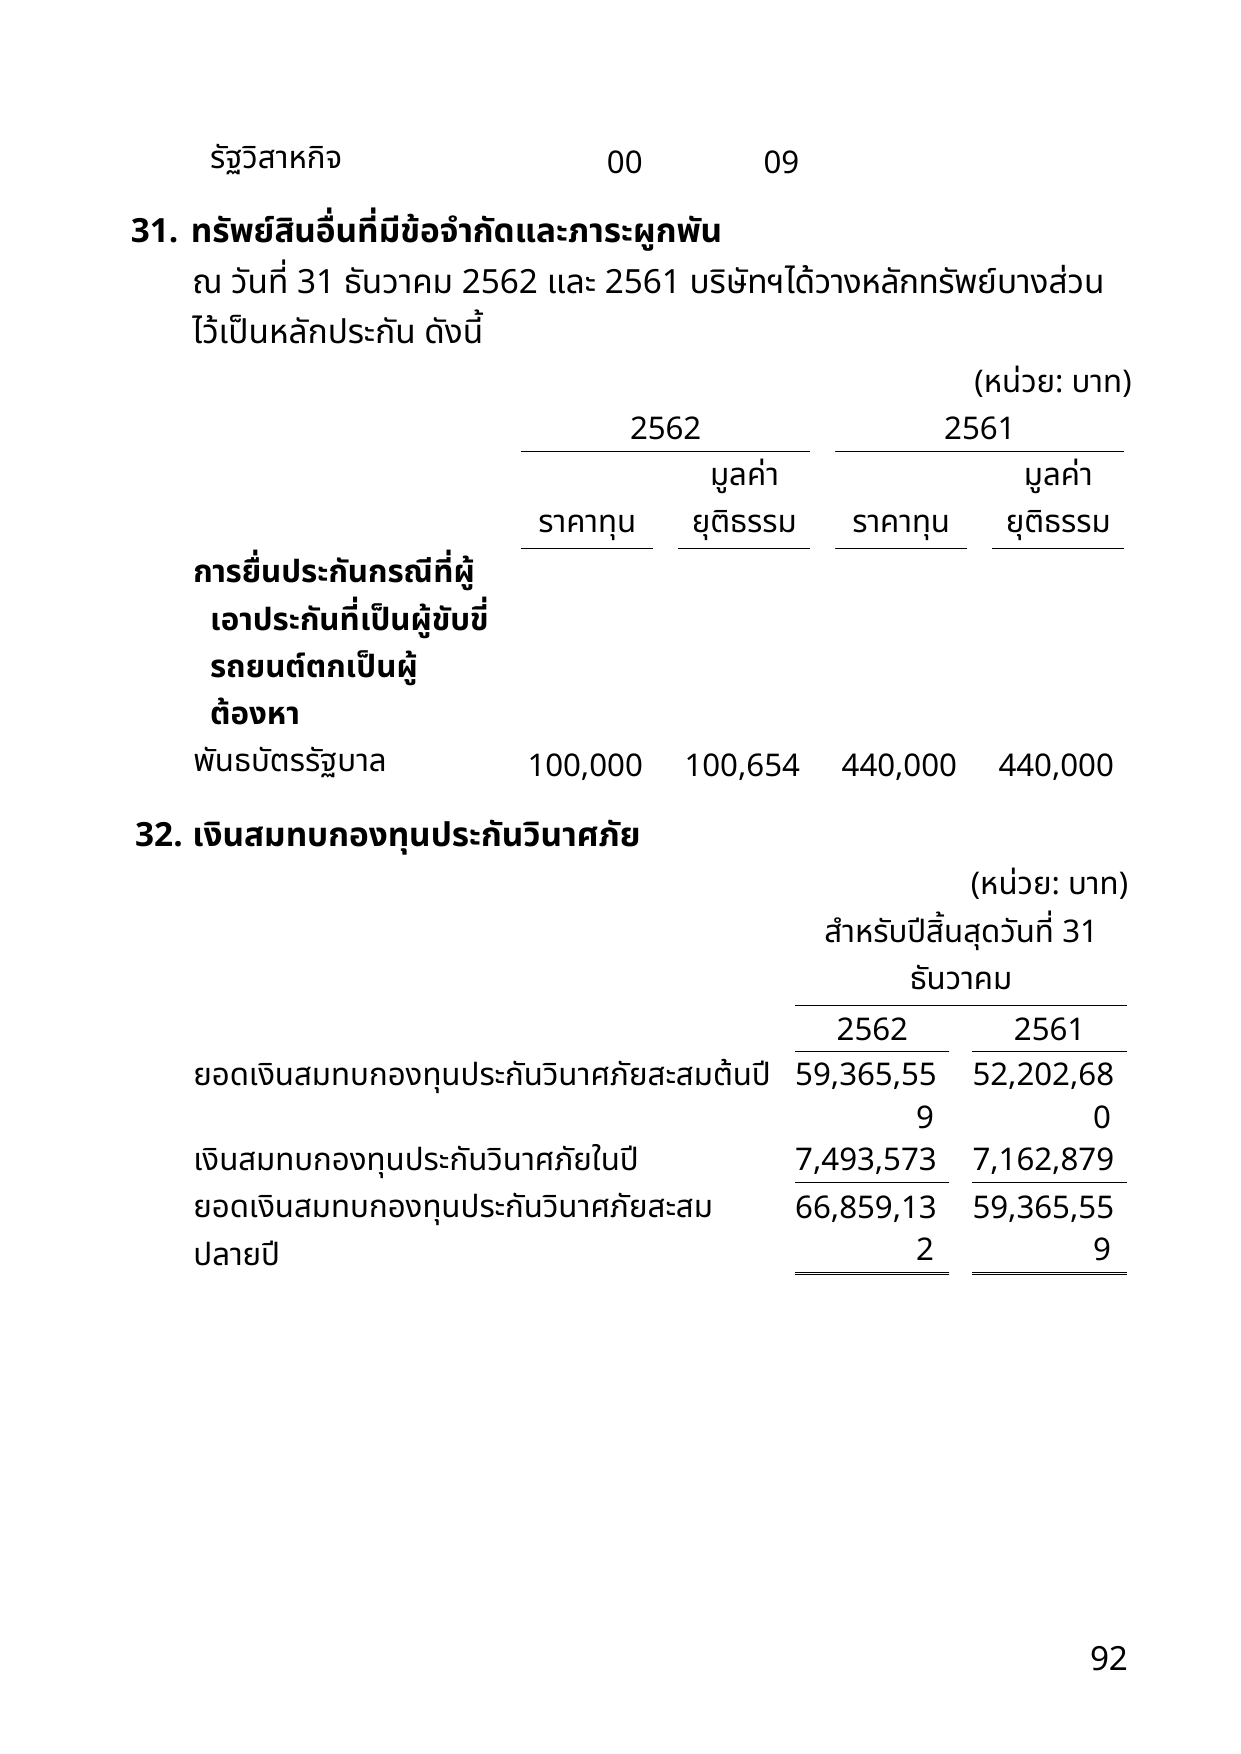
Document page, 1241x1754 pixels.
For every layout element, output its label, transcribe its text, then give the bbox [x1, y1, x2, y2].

text 31. ทรัพย์สินอื่นที่มีข้อจำกัดและภาระผูกพัน [131, 207, 1128, 258]
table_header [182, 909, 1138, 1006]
text ณ วันที่ 31 ธันวาคม 2562 และ 2561 บริษัทฯได้วางหลักทรัพย์บางส่วนไว้เป็นหลักประกัน ดังนี้ [192, 258, 1128, 359]
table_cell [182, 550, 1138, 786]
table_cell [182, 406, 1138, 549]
text (หน่วย: บาท) [135, 861, 1128, 909]
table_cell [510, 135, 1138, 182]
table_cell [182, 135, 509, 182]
text 32. เงินสมทบกองทุนประกันวินาศภัย [135, 811, 1132, 861]
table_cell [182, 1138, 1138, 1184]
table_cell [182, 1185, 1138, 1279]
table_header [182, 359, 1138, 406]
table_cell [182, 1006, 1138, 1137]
